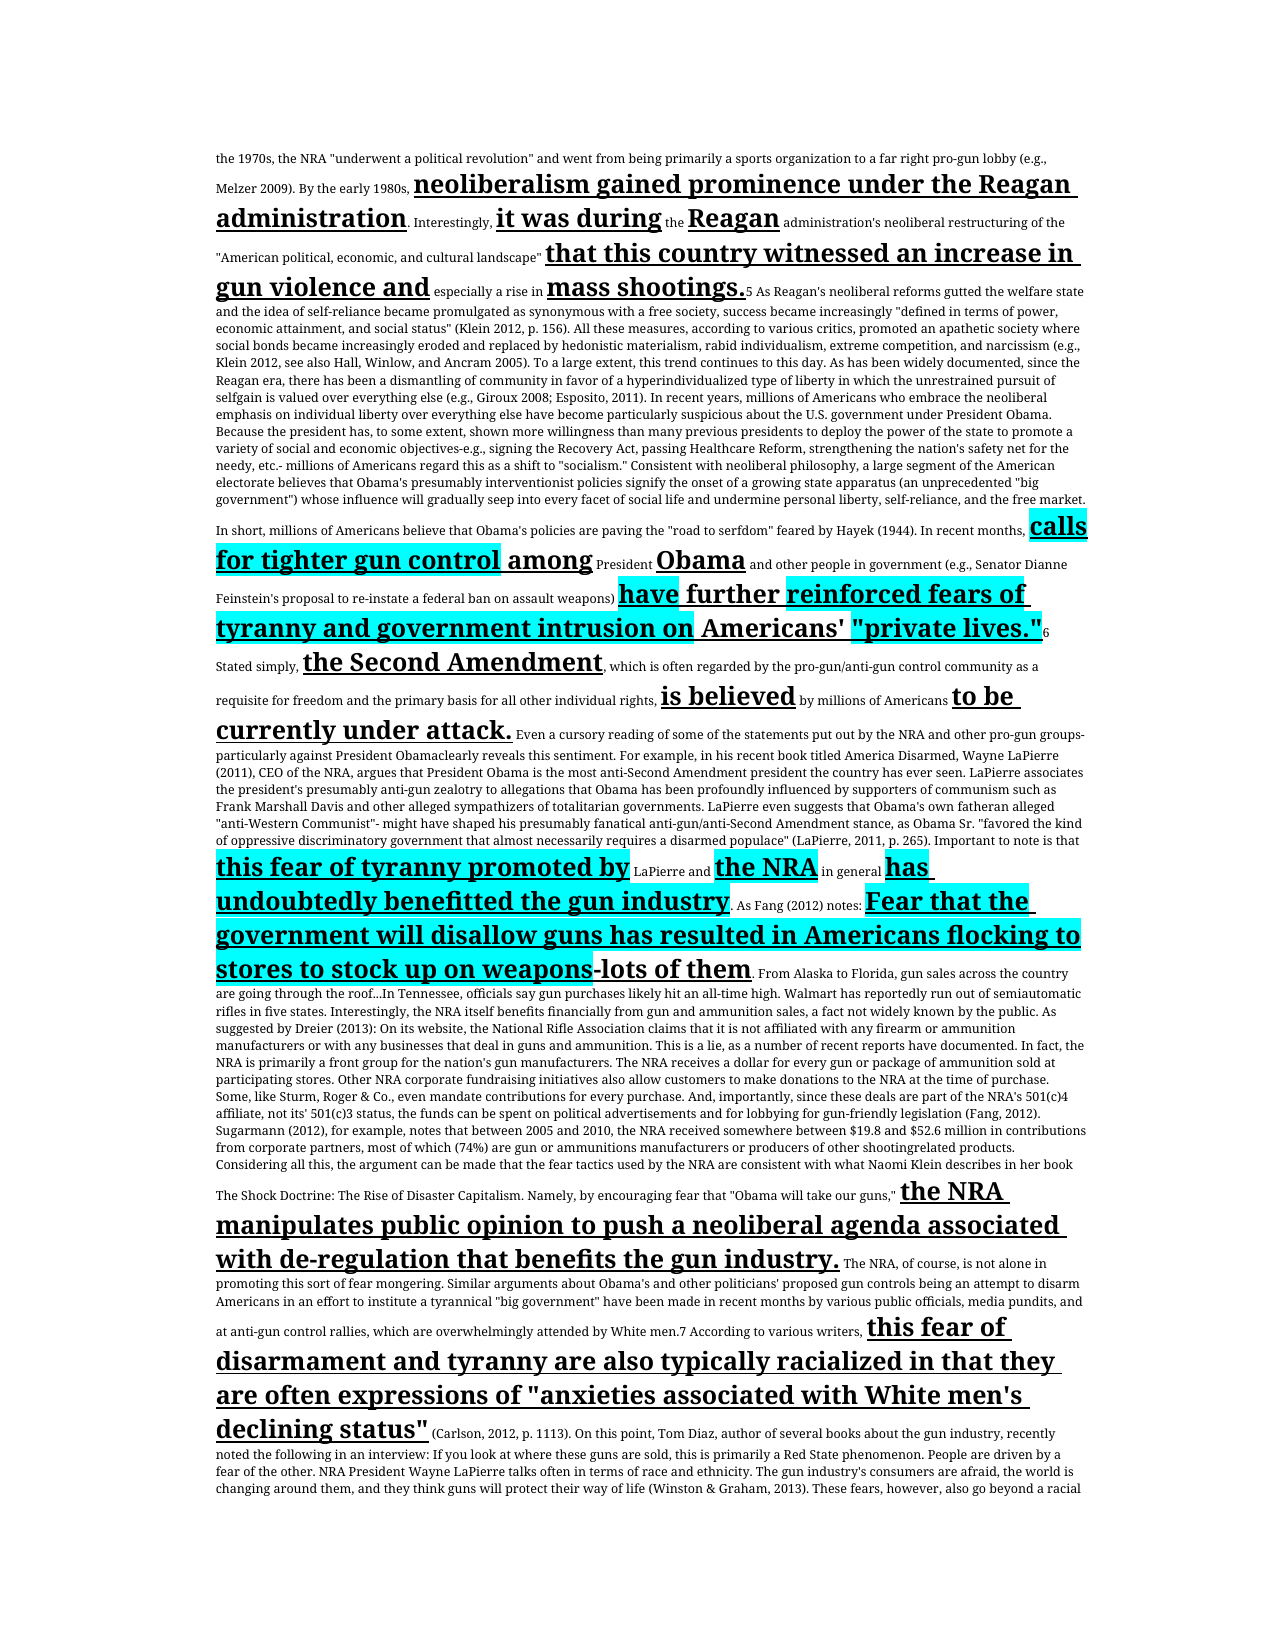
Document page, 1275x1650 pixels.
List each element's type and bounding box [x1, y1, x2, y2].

text [216, 150, 1087, 1497]
